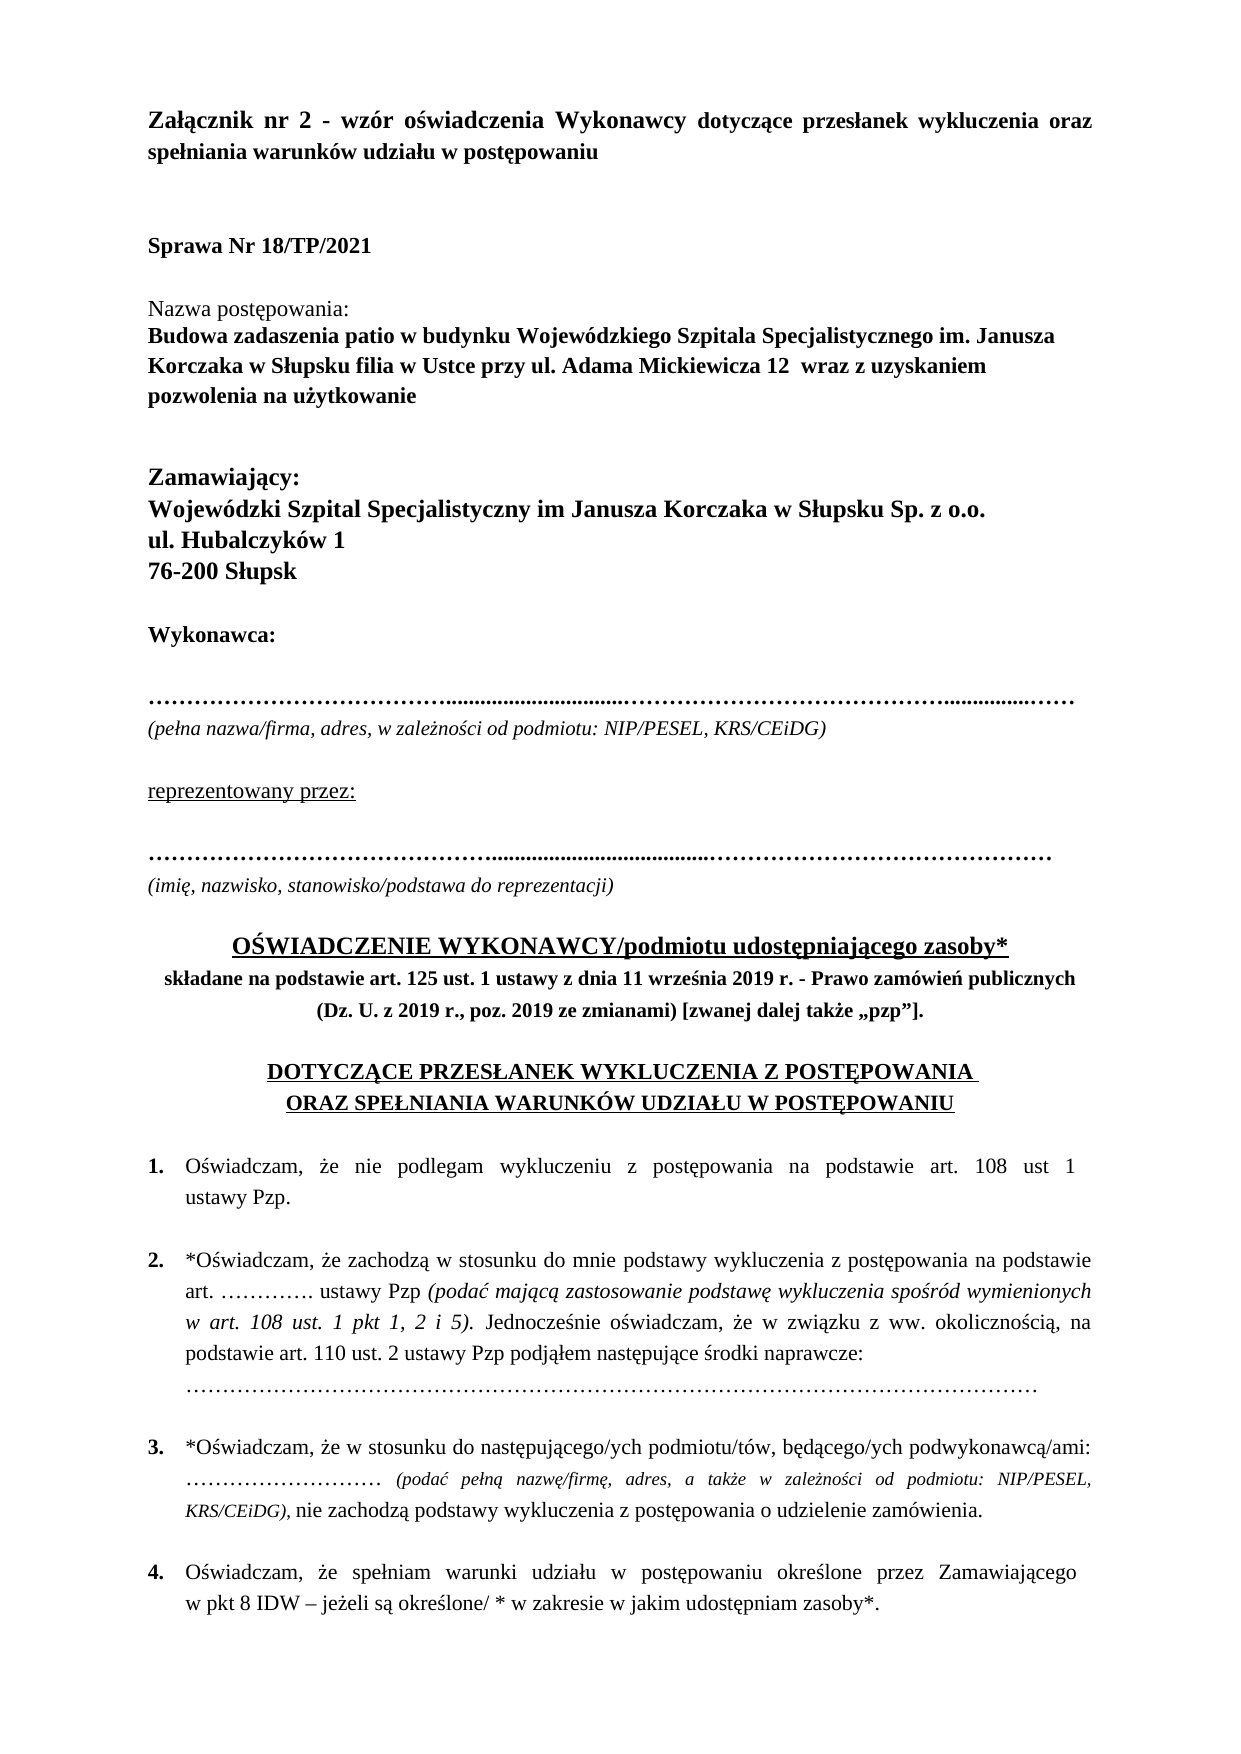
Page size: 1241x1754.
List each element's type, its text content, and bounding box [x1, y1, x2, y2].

text 76-200 Słupsk [148, 554, 1093, 586]
text Zamawiający: [148, 461, 1093, 492]
text Wojewódzki Szpital Specjalistyczny im Janusza Korczaka w Słupsku Sp. z o.o. [148, 492, 1093, 523]
text (imię, nazwisko, stanowisko/podstawa do reprezentacji) [148, 867, 1093, 898]
text ………………………………………......................................……………………………………… [148, 836, 1093, 867]
list Nazwa postępowania: [148, 291, 1093, 322]
text składane na podstawie art. 125 ust. 1 ustawy z dnia 11 września 2019 r. - Prawo zamówień publicznych (Dz. U. z 2019 r., poz. 2019 ze zmianami) [zwanej dalej także „pzp”]. [148, 961, 1093, 1023]
text Budowa zadaszenia patio w budynku Wojewódzkiego Szpitala Specjalistycznego im. Janusza Korczaka w Słupsku filia w Ustce przy ul. Adama Mickiewicza 12 wraz z uzyskaniem pozwolenia na użytkowanie [148, 322, 1093, 409]
list Oświadczam, że nie podlegam wykluczeniu z postępowania na podstawie art. 108 ust 1 ustawy Pzp. [148, 1148, 1093, 1211]
list *Oświadczam, że zachodzą w stosunku do mnie podstawy wykluczenia z postępowania na podstawie art. …………. ustawy Pzp (podać mającą zastosowanie podstawę wykluczenia spośród wymienionych w art. 108 ust. 1 pkt 1, 2 i 5). Jednocześnie oświadczam, że w związku z ww. okolicznością, na podstawie art. 110 ust. 2 ustawy Pzp podjąłem następujące środki naprawcze: ……………………………………………………………………………………………………… [148, 1242, 1093, 1398]
text Załącznik nr 2 - wzór oświadczenia Wykonawcy dotyczące przesłanek wykluczenia oraz spełniania warunków udziału w postępowaniu [148, 103, 1093, 166]
text ORAZ SPEŁNIANIA WARUNKÓW UDZIAŁU W POSTĘPOWANIU [148, 1086, 1093, 1117]
list *Oświadczam, że w stosunku do następującego/ych podmiotu/tów, będącego/ych podwykonawcą/ami: ……………………… (podać pełną nazwę/firmę, adres, a także w zależności od podmiotu: NIP/PESEL, KRS/CEiDG), nie zachodzą podstawy wykluczenia z postępowania o udzielenie zamówienia. [148, 1429, 1093, 1523]
text Wykonawca: [148, 617, 1093, 648]
text OŚWIADCZENIE WYKONAWCY/podmiotu udostępniającego zasoby* [148, 929, 1093, 961]
list Sprawa Nr 18/TP/2021 [148, 228, 1093, 260]
text …………………………………...............................……………………………………...............…… [148, 679, 1093, 711]
text reprezentowany przez: [148, 773, 1093, 804]
list Oświadczam, że spełniam warunki udziału w postępowaniu określone przez Zamawiającego w pkt 8 IDW – jeżeli są określone/ * w zakresie w jakim udostępniam zasoby*. [148, 1554, 1093, 1617]
text ul. Hubalczyków 1 [148, 523, 1093, 554]
text (pełna nazwa/firma, adres, w zależności od podmiotu: NIP/PESEL, KRS/CEiDG) [148, 711, 1093, 742]
text DOTYCZĄCE PRZESŁANEK WYKLUCZENIA Z POSTĘPOWANIA [148, 1054, 1093, 1086]
